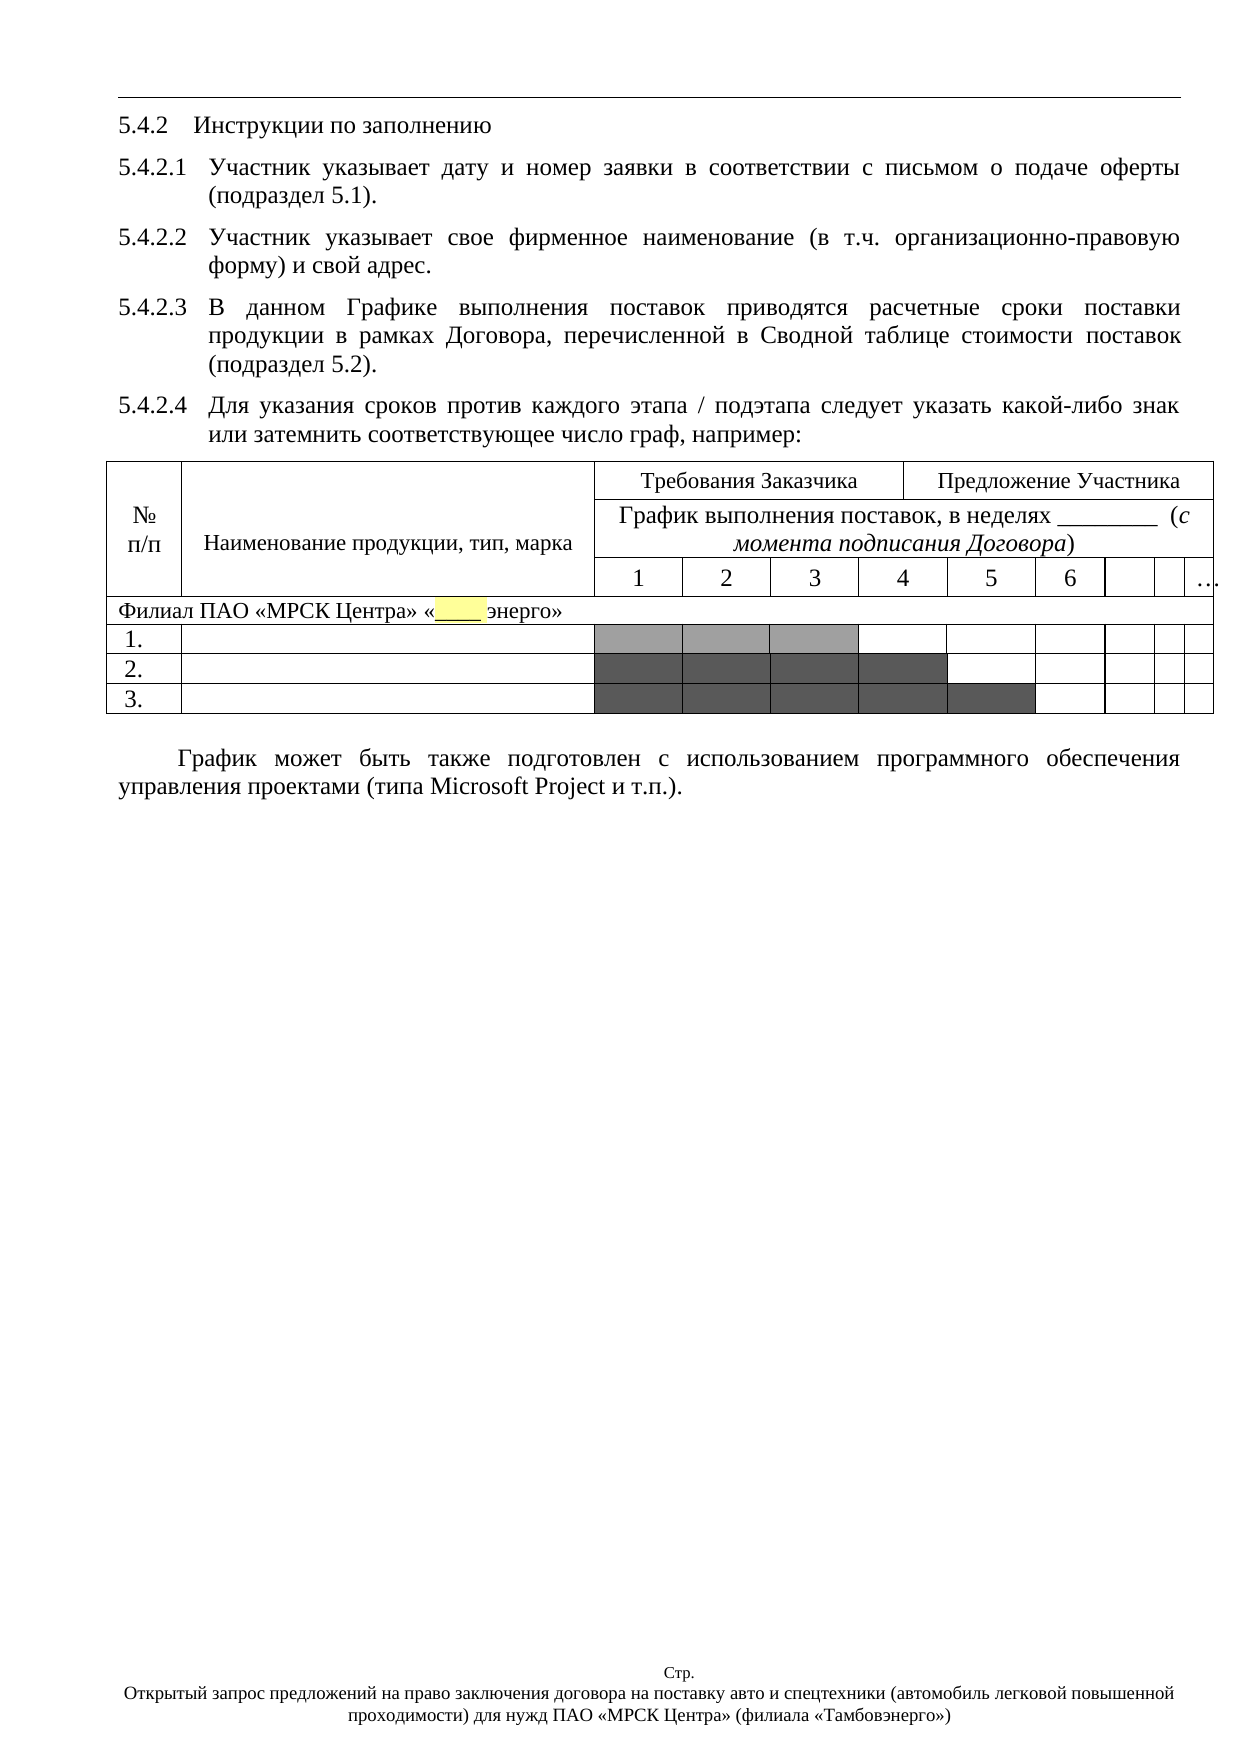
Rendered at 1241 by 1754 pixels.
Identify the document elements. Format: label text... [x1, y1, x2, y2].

table_header № п/п [107, 462, 181, 596]
table_cell 4 [859, 558, 947, 596]
table_cell [683, 625, 769, 653]
table_header Требования Заказчика [595, 462, 903, 499]
table_cell [683, 654, 770, 683]
table_cell [859, 654, 947, 683]
table_cell Филиал ПАО «МРСК Центра» «____ энерго» [107, 597, 435, 623]
table_cell 5 [948, 558, 1035, 596]
table_cell [1185, 654, 1213, 683]
list В данном Графике выполнения поставок приводятся расчетные сроки поставки продукции в рамках Договора, перечисленной в Сводной таблице стоимости поставок (подраздел 5.2). [118, 292, 1181, 378]
table_cell 2 [683, 558, 770, 596]
table_cell [1155, 684, 1184, 713]
table_cell [595, 654, 682, 683]
table_cell [947, 625, 1035, 653]
table_cell [1106, 654, 1154, 683]
table_cell [1106, 625, 1154, 653]
table_cell [771, 654, 858, 683]
table_cell [107, 654, 181, 683]
table_cell [1036, 625, 1104, 653]
table_cell … [1185, 558, 1213, 596]
table_cell [1155, 625, 1184, 653]
table_cell График выполнения поставок, в неделях ________ (с момента подписания Договора) [595, 500, 1213, 557]
subtitle Инструкции по заполнению [118, 111, 1181, 139]
table_cell 3 [771, 558, 858, 596]
table_cell [771, 684, 858, 713]
table_cell [107, 625, 181, 653]
table_cell [595, 625, 682, 653]
table_header Предложение Участника [904, 462, 1213, 499]
table_cell [1106, 558, 1154, 596]
table_cell [683, 684, 770, 713]
table_cell [182, 684, 594, 713]
table_cell [1155, 654, 1184, 683]
table_cell 6 [1036, 558, 1104, 596]
text График может быть также подготовлен с использованием программного обеспечения управления проектами (типа Microsoft Project и т.п.). [118, 743, 1181, 800]
table_cell [1185, 684, 1213, 713]
table_cell [182, 625, 594, 653]
table_cell [1036, 654, 1104, 683]
table_cell [1185, 625, 1213, 653]
list Для указания сроков против каждого этапа / подэтапа следует указать какой-либо знак или затемнить соответствующее число граф, например: [118, 391, 1181, 448]
list Участник указывает дату и номер заявки в соответствии с письмом о подаче оферты (подраздел 5.1). [118, 152, 1181, 209]
list Участник указывает свое фирменное наименование (в т.ч. организационно-правовую форму) и свой адрес. [118, 222, 1181, 279]
table_cell [1036, 684, 1104, 713]
table_cell [1155, 558, 1184, 596]
table_cell [948, 654, 1035, 683]
table_cell [859, 625, 946, 653]
table_cell [182, 654, 594, 683]
table_cell 1 [595, 558, 682, 596]
table_cell [107, 684, 181, 713]
table_cell [770, 625, 858, 653]
table_cell [859, 684, 947, 713]
table_cell [1106, 684, 1154, 713]
table_cell [595, 684, 682, 713]
table_cell Филиал ПАО «МРСК Центра» «____ энерго» [487, 597, 1213, 623]
table_header Наименование продукции, тип, марка [182, 462, 594, 596]
table_cell [948, 684, 1035, 713]
